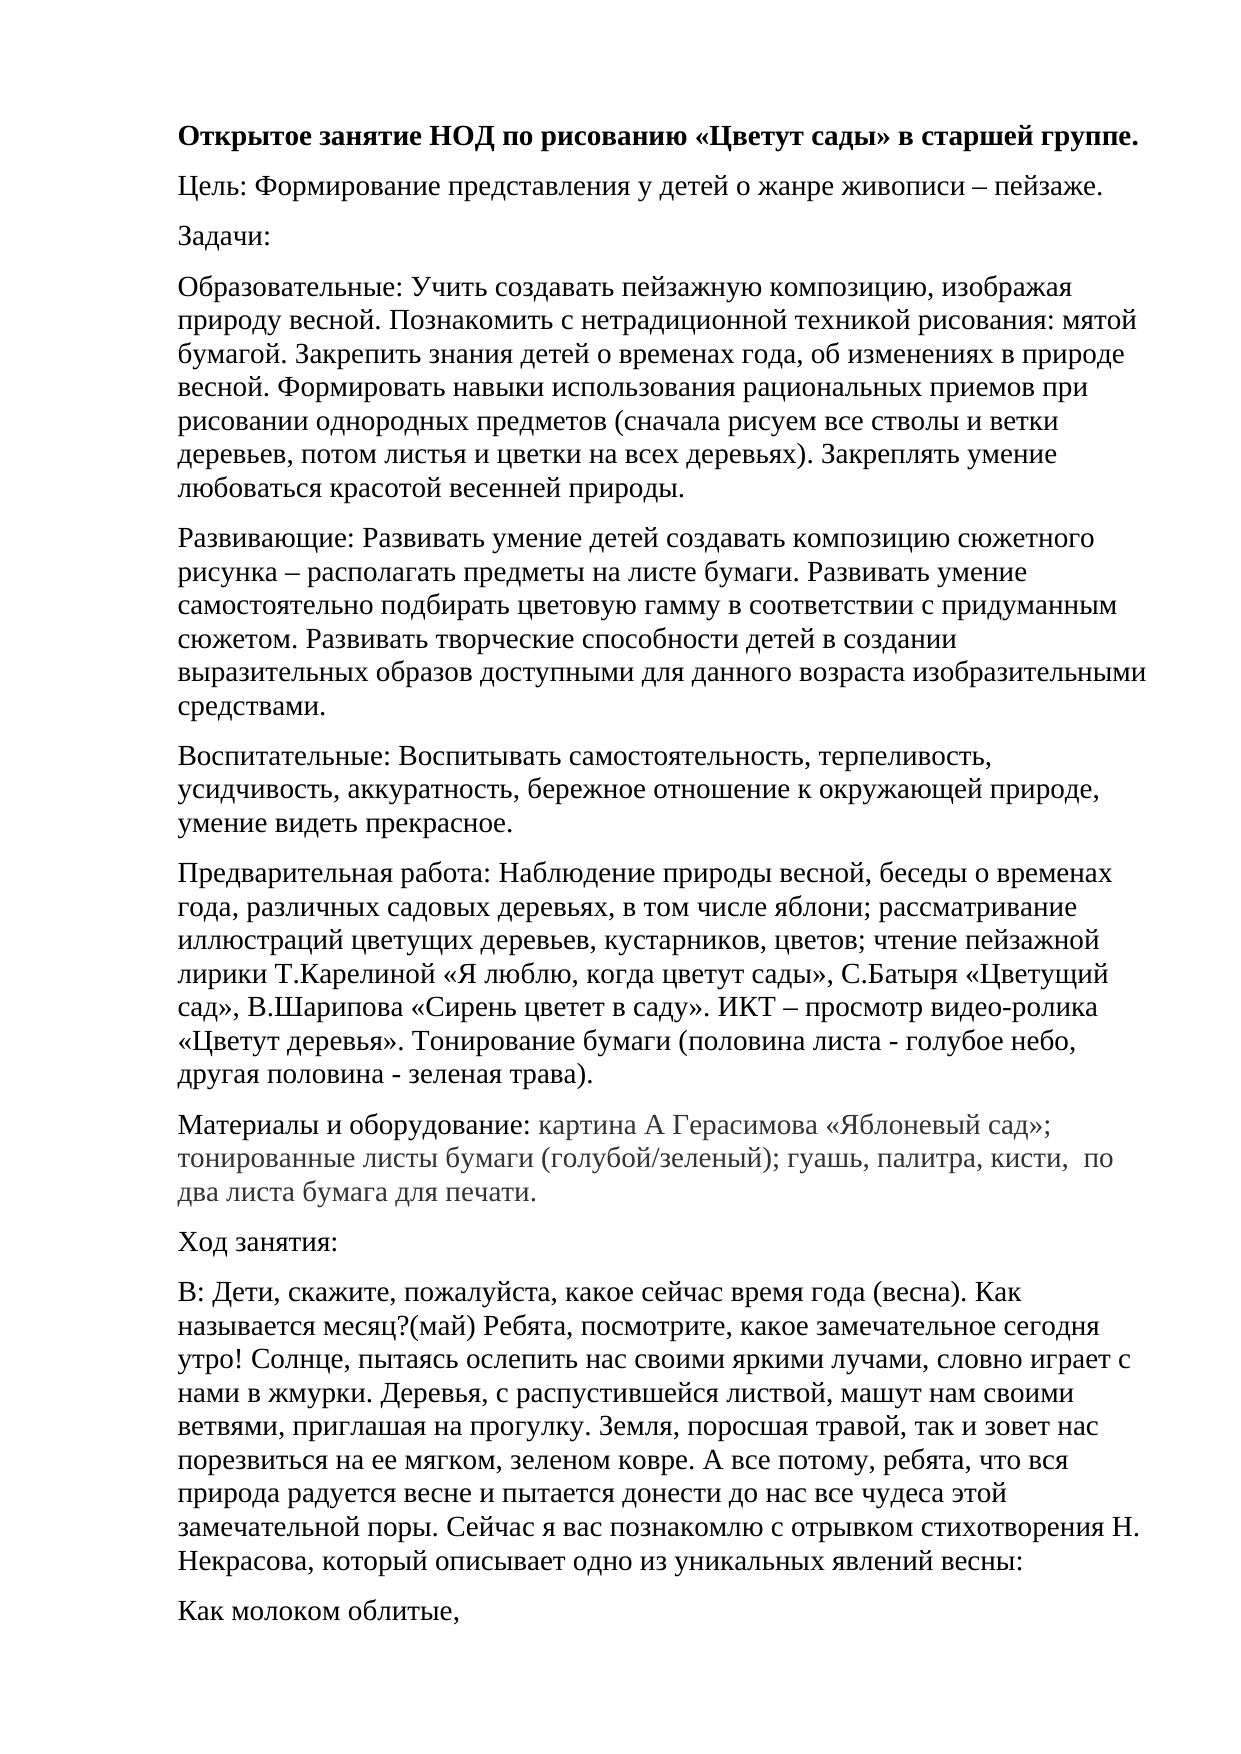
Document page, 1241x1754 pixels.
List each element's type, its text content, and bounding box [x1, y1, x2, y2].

text Воспитательные: Воспитывать самостоятельность, терпеливость, усидчивость, аккуратность, бережное отношение к окружающей природе, умение видеть прекрасное. [177, 738, 1152, 839]
text Как молоком облитые, [177, 1593, 1152, 1626]
text Задачи: [177, 218, 1152, 252]
text В: Дети, скажите, пожалуйста, какое сейчас время года (весна). Как называется месяц?(май) Ребята, посмотрите, какое замечательное сегодня утро! Солнце, пытаясь ослепить нас своими яркими лучами, словно играет с нами в жмурки. Деревья, с распустившейся листвой, машут нам своими ветвями, приглашая на прогулку. Земля, поросшая травой, так и зовет нас порезвиться на ее мягком, зеленом ковре. А все потому, ребята, что вся природа радуется весне и пытается донести до нас все чудеса этой замечательной поры. Сейчас я вас познакомлю с отрывком стихотворения Н. Некрасова, который описывает одно из уникальных явлений весны: [177, 1274, 1152, 1576]
text Предварительная работа: Наблюдение природы весной, беседы о временах года, различных садовых деревьях, в том числе яблони; рассматривание иллюстраций цветущих деревьев, кустарников, цветов; чтение пейзажной лирики Т.Карелиной «Я люблю, когда цветут сады», С.Батыря «Цветущий сад», В.Шарипова «Сирень цветет в саду». ИКТ – просмотр видео-ролика «Цветут деревья». Тонирование бумаги (половина листа - голубое небо, другая половина - зеленая трава). [177, 855, 1152, 1090]
text Ход занятия: [177, 1224, 1152, 1258]
text Развивающие: Развивать умение детей создавать композицию сюжетного рисунка – располагать предметы на листе бумаги. Развивать умение самостоятельно подбирать цветовую гамму в соответствии с придуманным сюжетом. Развивать творческие способности детей в создании выразительных образов доступными для данного возраста изобразительными средствами. [177, 520, 1152, 721]
text Открытое занятие НОД по рисованию «Цветут сады» в старшей группе. [177, 118, 1152, 152]
text Материалы и оборудование: картина А Герасимова «Яблоневый сад»; тонированные листы бумаги (голубой/зеленый); гуашь, палитра, кисти, по два листа бумага для печати. [177, 1107, 1152, 1207]
text Цель: Формирование представления у детей о жанре живописи – пейзаже. [177, 168, 1152, 202]
text Образовательные: Учить создавать пейзажную композицию, изображая природу весной. Познакомить с нетрадиционной техникой рисования: мятой бумагой. Закрепить знания детей о временах года, об изменениях в природе весной. Формировать навыки использования рациональных приемов при рисовании однородных предметов (сначала рисуем все стволы и ветки деревьев, потом листья и цветки на всех деревьях). Закреплять умение любоваться красотой весенней природы. [177, 269, 1152, 503]
